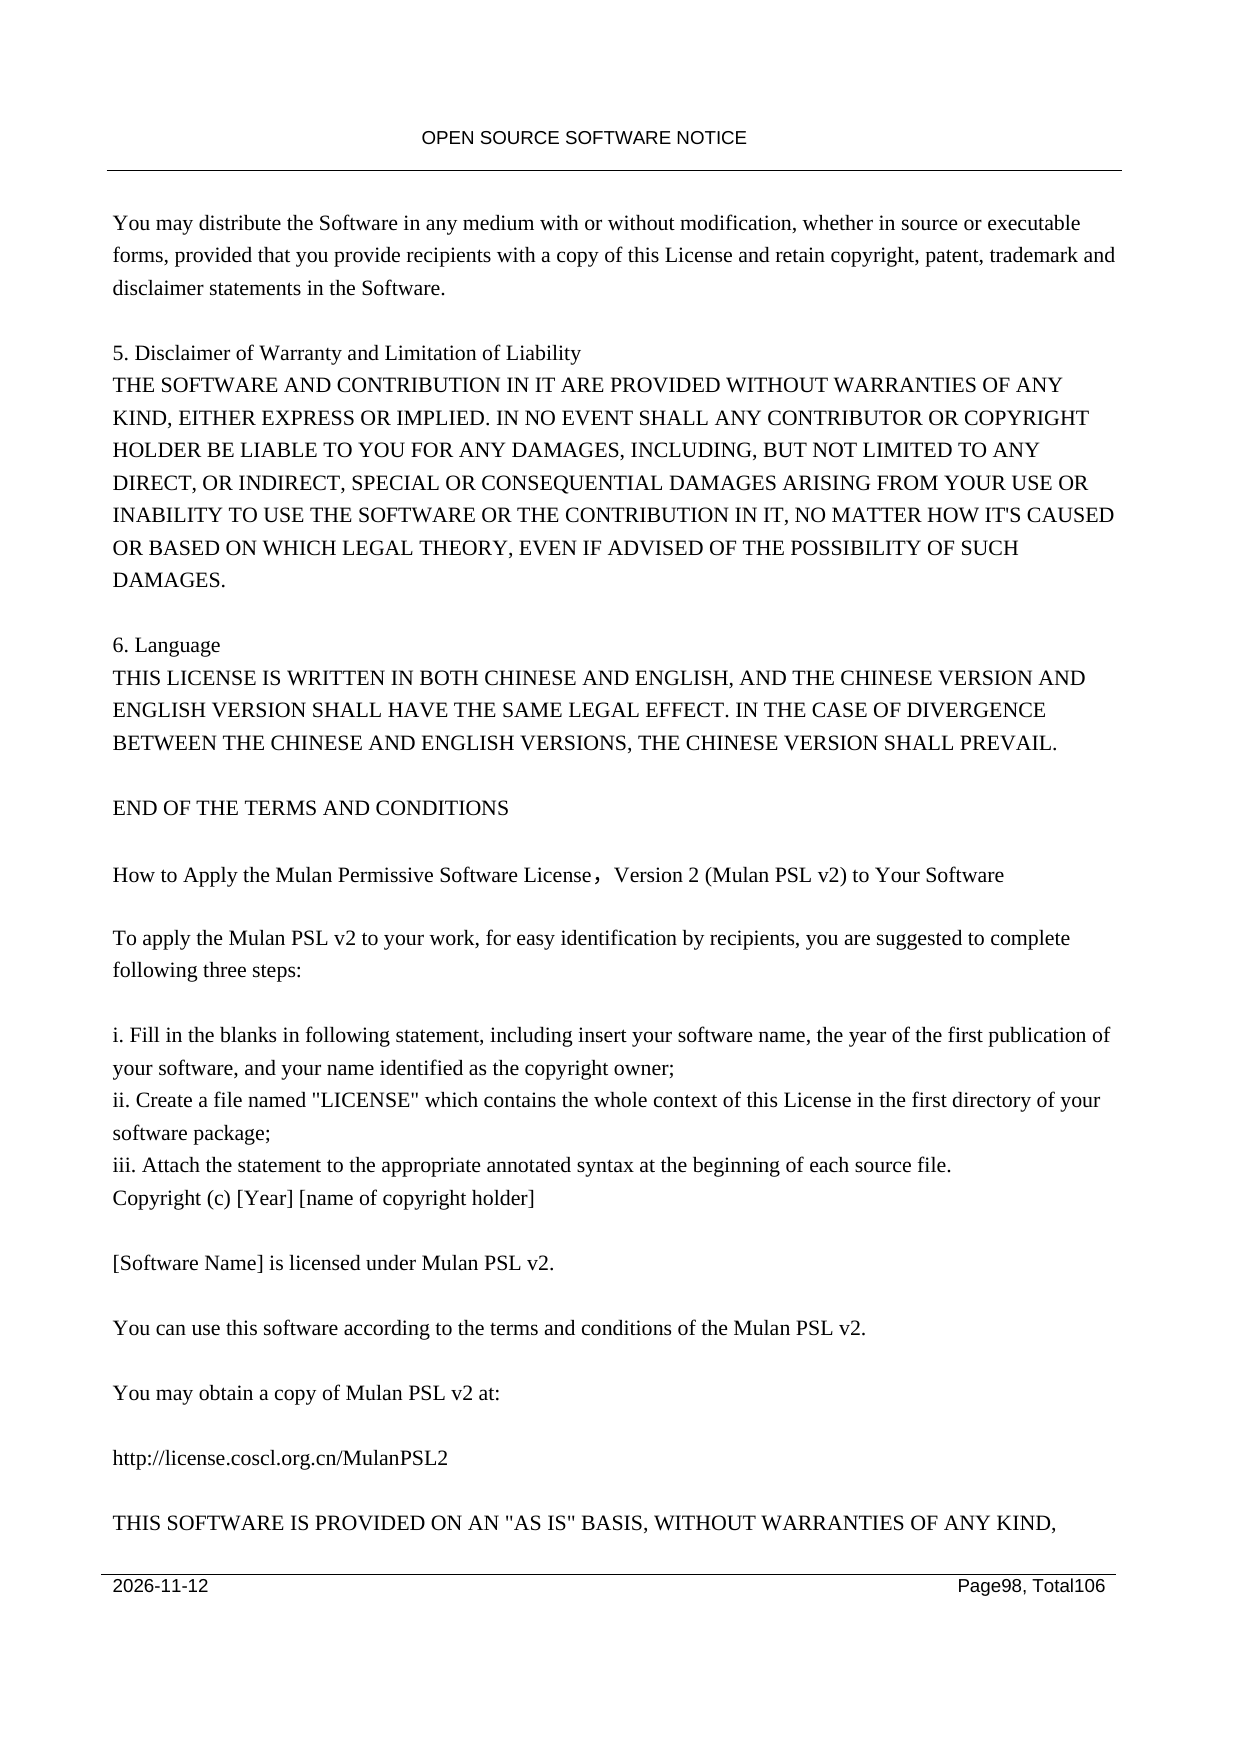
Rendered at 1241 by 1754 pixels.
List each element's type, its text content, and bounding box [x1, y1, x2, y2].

text You may distribute the Software in any medium with or without modification, whether in source or executable forms, provided that you provide recipients with a copy of this License and retain copyright, patent, trademark and disclaimer statements in the Software. [112, 206, 1128, 304]
text THIS LICENSE IS WRITTEN IN BOTH CHINESE AND ENGLISH, AND THE CHINESE VERSION AND ENGLISH VERSION SHALL HAVE THE SAME LEGAL EFFECT. IN THE CASE OF DIVERGENCE BETWEEN THE CHINESE AND ENGLISH VERSIONS, THE CHINESE VERSION SHALL PREVAIL. [112, 661, 1128, 759]
text You may obtain a copy of Mulan PSL v2 at: [112, 1376, 1128, 1409]
text http://license.coscl.org.cn/MulanPSL2 [112, 1441, 1128, 1474]
text iii. Attach the statement to the appropriate annotated syntax at the beginning of each source file. [112, 1149, 1128, 1181]
text THE SOFTWARE AND CONTRIBUTION IN IT ARE PROVIDED WITHOUT WARRANTIES OF ANY KIND, EITHER EXPRESS OR IMPLIED. IN NO EVENT SHALL ANY CONTRIBUTOR OR COPYRIGHT HOLDER BE LIABLE TO YOU FOR ANY DAMAGES, INCLUDING, BUT NOT LIMITED TO ANY DIRECT, OR INDIRECT, SPECIAL OR CONSEQUENTIAL DAMAGES ARISING FROM YOUR USE OR INABILITY TO USE THE SOFTWARE OR THE CONTRIBUTION IN IT, NO MATTER HOW IT'S CAUSED OR BASED ON WHICH LEGAL THEORY, EVEN IF ADVISED OF THE POSSIBILITY OF SUCH DAMAGES. [112, 369, 1128, 596]
text Copyright (c) [Year] [name of copyright holder] [112, 1181, 1128, 1214]
text How to Apply the Mulan Permissive Software License，Version 2 (Mulan PSL v2) to Your Software [112, 856, 1128, 889]
text 5. Disclaimer of Warranty and Limitation of Liability [112, 336, 1128, 369]
text You can use this software according to the terms and conditions of the Mulan PSL v2. [112, 1311, 1128, 1344]
text i. Fill in the blanks in following statement, including insert your software name, the year of the first publication of your software, and your name identified as the copyright owner; [112, 1019, 1128, 1084]
text END OF THE TERMS AND CONDITIONS [112, 791, 1128, 824]
text [Software Name] is licensed under Mulan PSL v2. [112, 1246, 1128, 1279]
text To apply the Mulan PSL v2 to your work, for easy identification by recipients, you are suggested to complete following three steps: [112, 921, 1128, 986]
text THIS SOFTWARE IS PROVIDED ON AN "AS IS" BASIS, WITHOUT WARRANTIES OF ANY KIND, [112, 1506, 1128, 1539]
text 6. Language [112, 629, 1128, 661]
text ii. Create a file named "LICENSE" which contains the whole context of this License in the first directory of your software package; [112, 1084, 1128, 1149]
